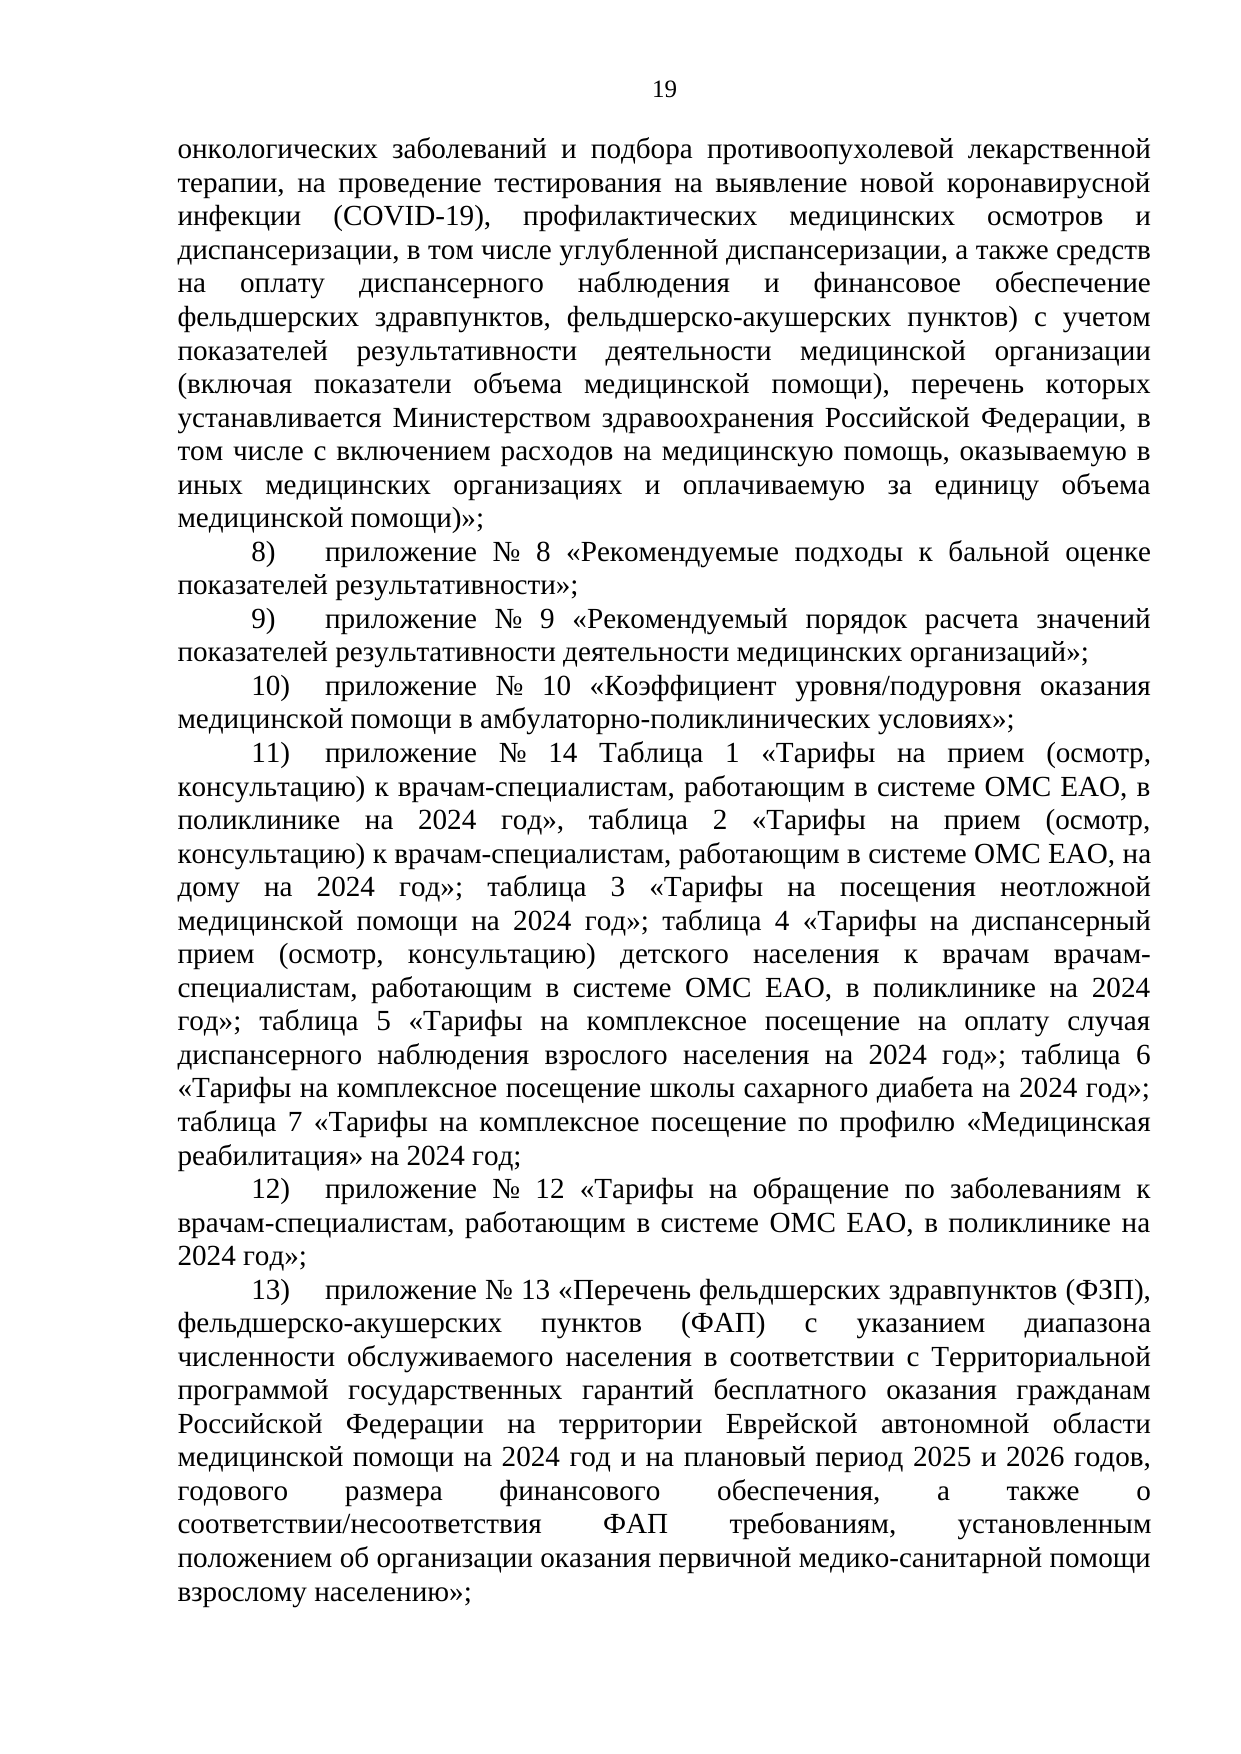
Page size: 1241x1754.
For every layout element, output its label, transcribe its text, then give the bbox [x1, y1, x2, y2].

list приложение № 10 «Коэффициент уровня/подуровня оказания медицинской помощи в амбулаторно-поликлинических условиях»; [177, 668, 1152, 735]
list приложение № 13 «Перечень фельдшерских здравпунктов (ФЗП), фельдшерско-акушерских пунктов (ФАП) с указанием диапазона численности обслуживаемого населения в соответствии с Территориальной программой государственных гарантий бесплатного оказания гражданам Российской Федерации на территории Еврейской автономной области медицинской помощи на 2024 год и на плановый период 2025 и 2026 годов, годового размера финансового обеспечения, а также о соответствии/несоответствия ФАП требованиям, установленным положением об организации оказания первичной медико-санитарной помощи взрослому населению»; [177, 1272, 1152, 1607]
list приложение № 14 Таблица 1 «Тарифы на прием (осмотр, консультацию) к врачам-специалистам, работающим в системе ОМС ЕАО, в поликлинике на 2024 год», таблица 2 «Тарифы на прием (осмотр, консультацию) к врачам-специалистам, работающим в системе ОМС ЕАО, на дому на 2024 год»; таблица 3 «Тарифы на посещения неотложной медицинской помощи на 2024 год»; таблица 4 «Тарифы на диспансерный прием (осмотр, консультацию) детского населения к врачам врачам-специалистам, работающим в системе ОМС ЕАО, в поликлинике на 2024 год»; таблица 5 «Тарифы на комплексное посещение на оплату случая диспансерного наблюдения взрослого населения на 2024 год»; таблица 6 «Тарифы на комплексное посещение школы сахарного диабета на 2024 год»; таблица 7 «Тарифы на комплексное посещение по профилю «Медицинская реабилитация» на 2024 год; [177, 735, 1152, 1171]
list приложение № 8 «Рекомендуемые подходы к бальной оценке показателей результативности»; [177, 534, 1152, 601]
list приложение № 9 «Рекомендуемый порядок расчета значений показателей результативности деятельности медицинских организаций»; [177, 601, 1152, 668]
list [177, 131, 1152, 534]
list приложение № 12 «Тарифы на обращение по заболеваниям к врачам-специалистам, работающим в системе ОМС ЕАО, в поликлинике на 2024 год»; [177, 1171, 1152, 1272]
